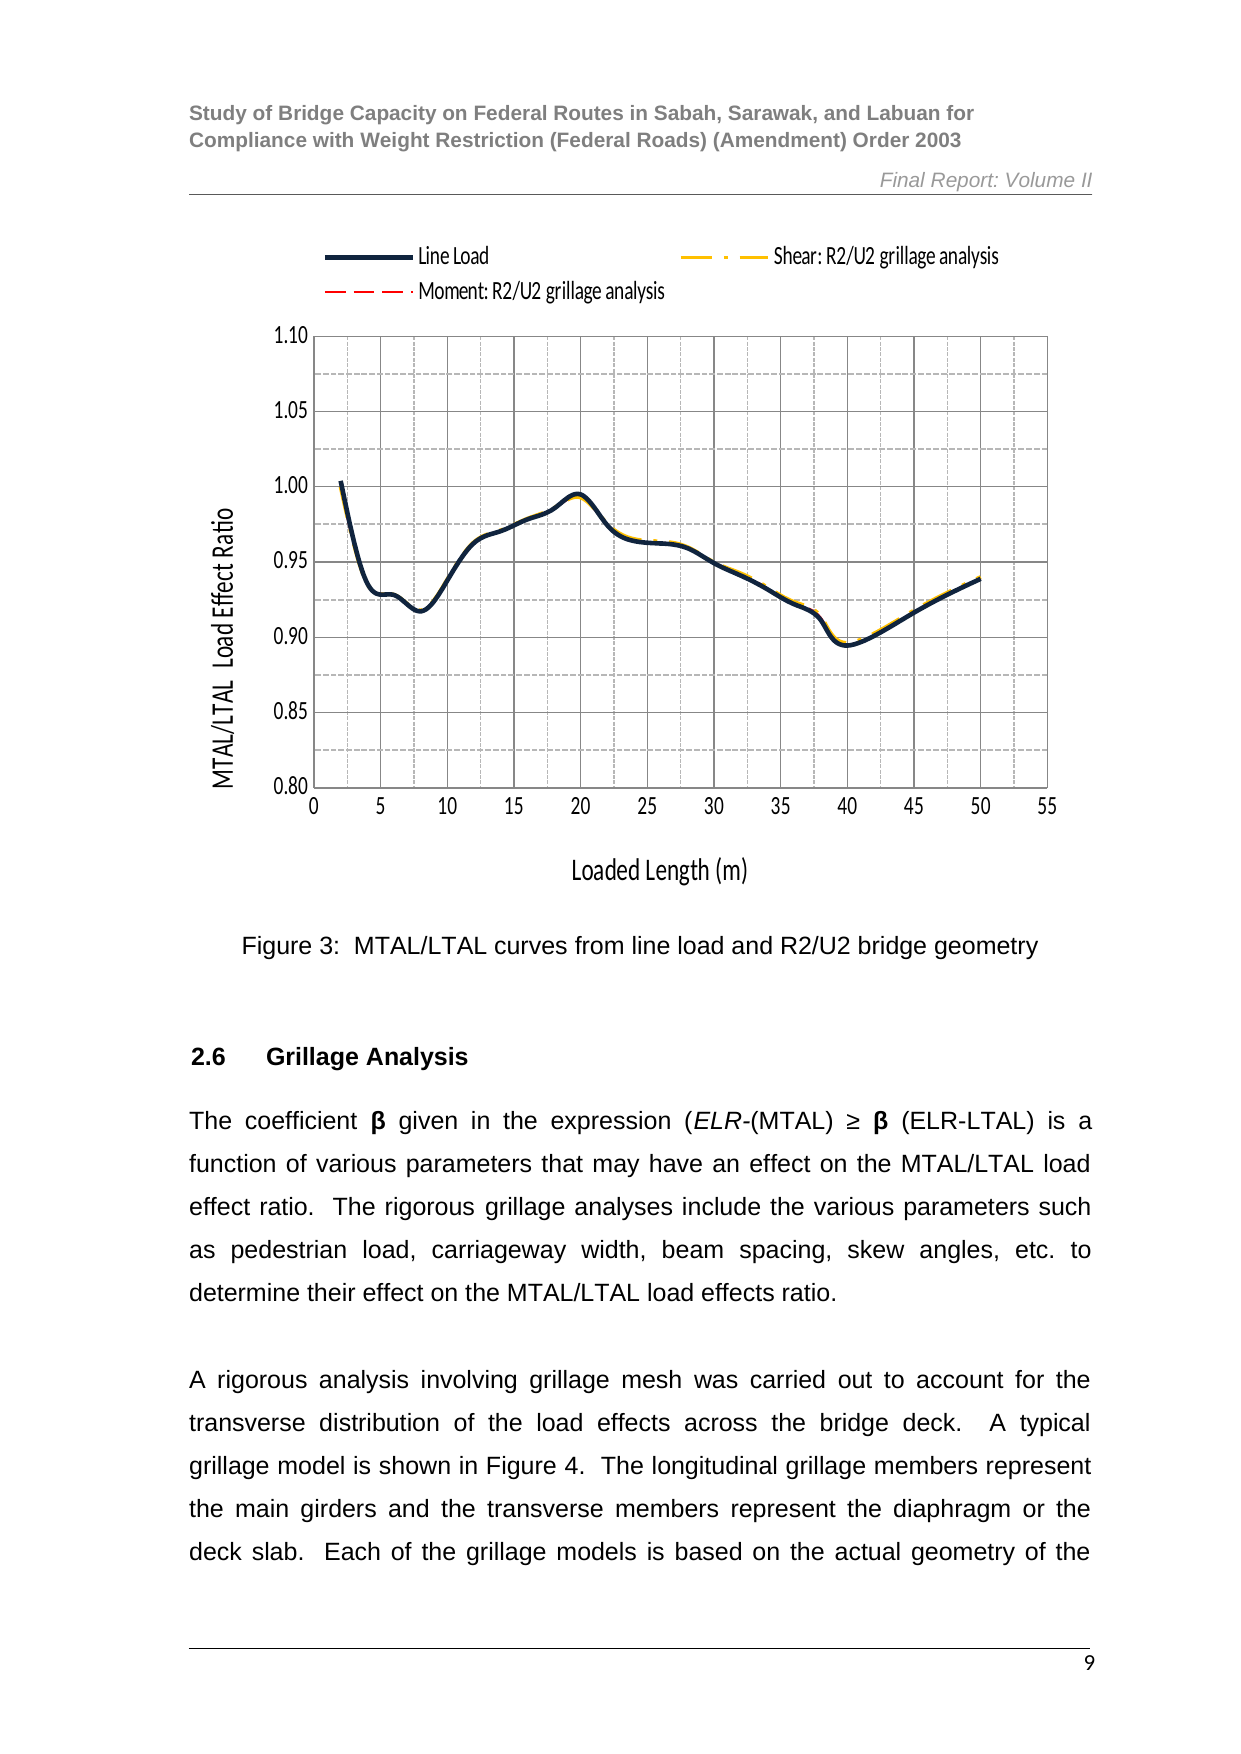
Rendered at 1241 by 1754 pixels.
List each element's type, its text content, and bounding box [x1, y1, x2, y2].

list Grillage Analysis [191, 1042, 1092, 1071]
text The coefficient β given in the expression (ELR-(MTAL) ≥ β (ELR-LTAL) is a function of various parameters that may have an effect on the MTAL/LTAL load effect ratio. The rigorous grillage analyses include the various parameters such as pedestrian load, carriageway width, beam spacing, skew angles, etc. to determine their effect on the MTAL/LTAL load effects ratio. [189, 1106, 1092, 1307]
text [189, 1365, 1092, 1566]
text Figure 3: MTAL/LTAL curves from line load and R2/U2 bridge geometry [188, 931, 1092, 959]
